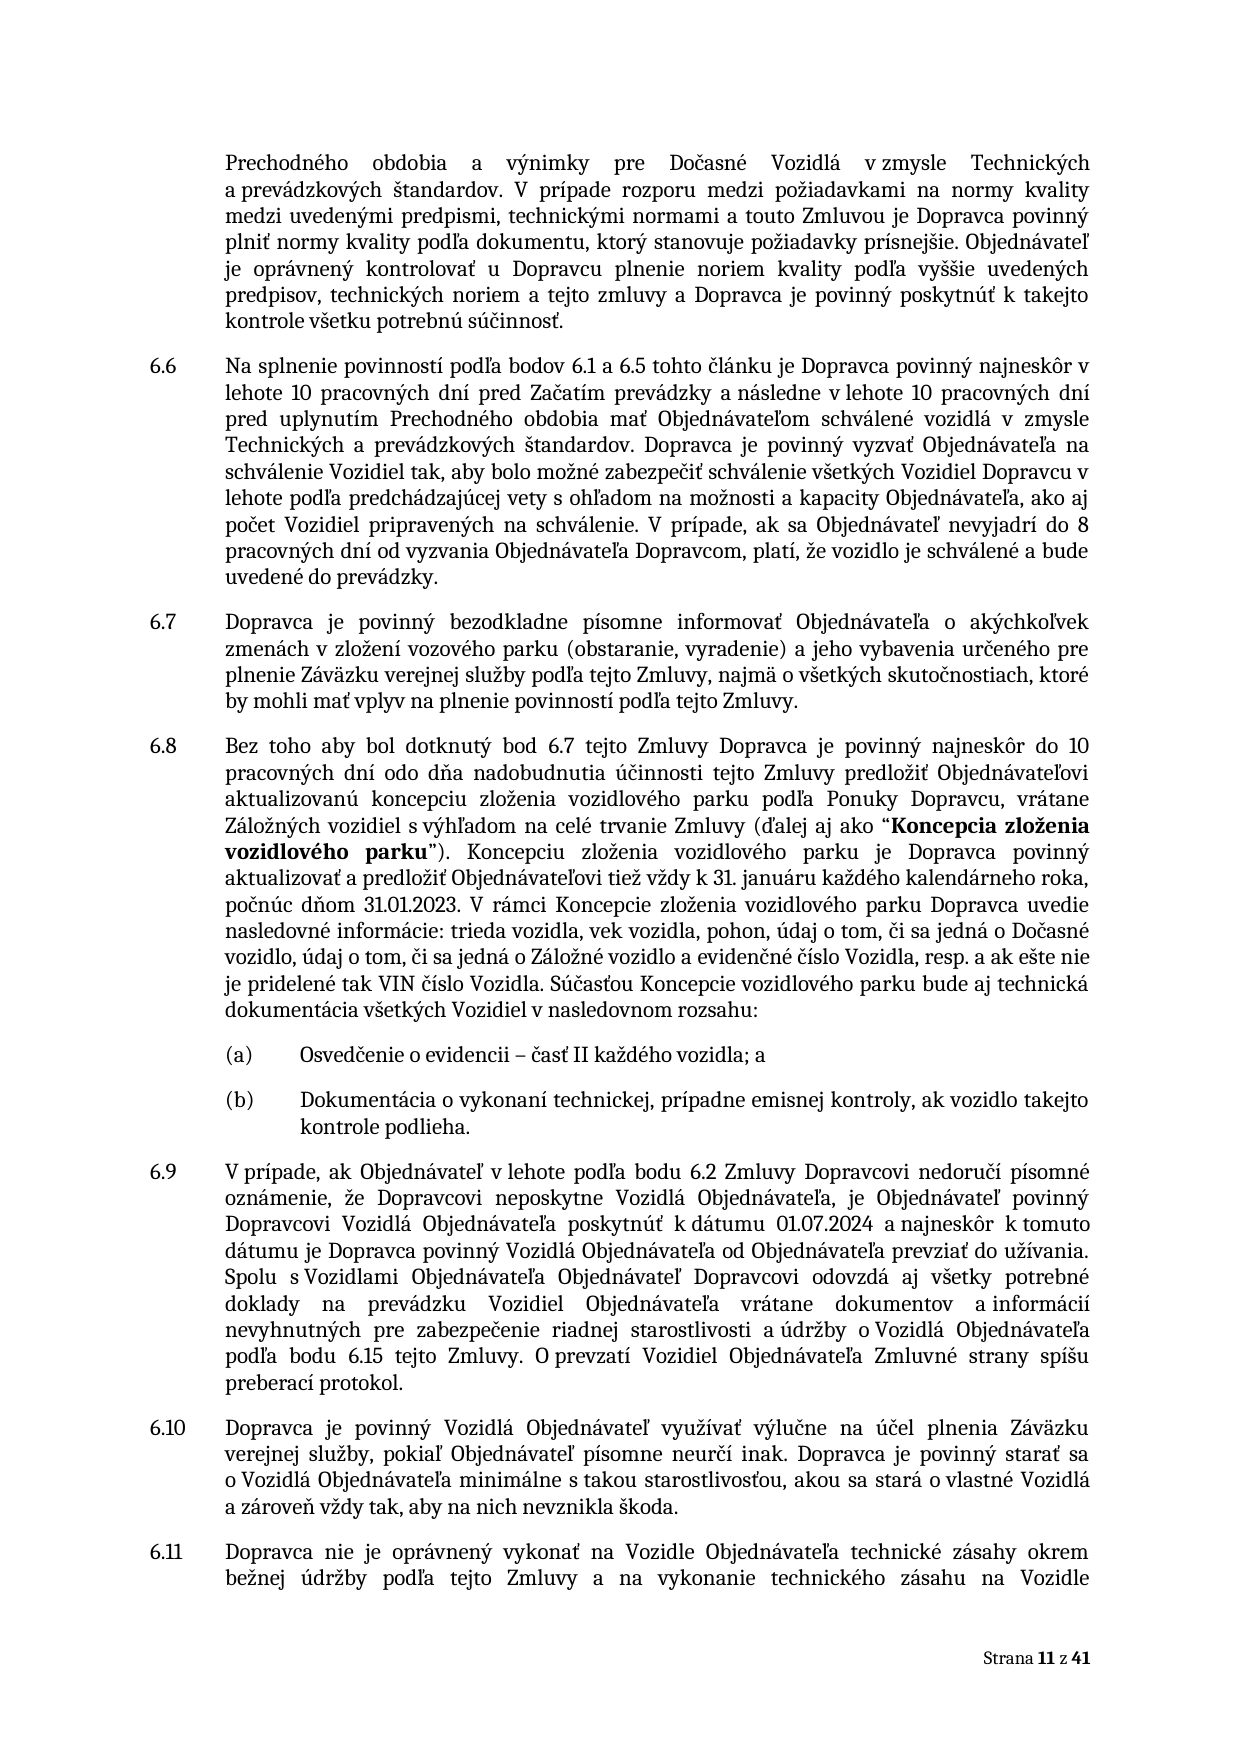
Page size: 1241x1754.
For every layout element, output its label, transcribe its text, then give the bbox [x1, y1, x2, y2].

subtitle Bez toho aby bol dotknutý bod 6.7 tejto Zmluvy Dopravca je povinný najneskôr do 10 pracovných dní odo dňa nadobudnutia účinnosti tejto Zmluvy predložiť Objednávateľovi aktualizovanú koncepciu zloženia vozidlového parku podľa Ponuky Dopravcu, vrátane Záložných vozidiel s výhľadom na celé trvanie Zmluvy (ďalej aj ako “Koncepcia zloženia vozidlového parku”). Koncepciu zloženia vozidlového parku je Dopravca povinný aktualizovať a predložiť Objednávateľovi tiež vždy k 31. januáru každého kalendárneho roka, počnúc dňom 31.01.2023. V rámci Koncepcie zloženia vozidlového parku Dopravca uvedie nasledovné informácie: trieda vozidla, vek vozidla, pohon, údaj o tom, či sa jedná o Dočasné vozidlo, údaj o tom, či sa jedná o Záložné vozidlo a evidenčné číslo Vozidla, resp. a ak ešte nie je pridelené tak VIN číslo Vozidla. Súčasťou Koncepcie vozidlového parku bude aj technická dokumentácia všetkých Vozidiel v nasledovnom rozsahu: [150, 733, 1090, 1023]
subtitle Osvedčenie o evidencii – časť II každého vozidla; a [225, 1042, 1090, 1068]
subtitle Dopravca je povinný Vozidlá Objednávateľ využívať výlučne na účel plnenia Záväzku verejnej služby, pokiaľ Objednávateľ písomne neurčí inak. Dopravca je povinný starať sa o Vozidlá Objednávateľa minimálne s takou starostlivosťou, akou sa stará o vlastné Vozidlá a zároveň vždy tak, aby na nich nevznikla škoda. [150, 1414, 1090, 1520]
subtitle V prípade, ak Objednávateľ v lehote podľa bodu 6.2 Zmluvy Dopravcovi nedoručí písomné oznámenie, že Dopravcovi neposkytne Vozidlá Objednávateľa, je Objednávateľ povinný Dopravcovi Vozidlá Objednávateľa poskytnúť k dátumu 01.07.2024 a najneskôr k tomuto dátumu je Dopravca povinný Vozidlá Objednávateľa od Objednávateľa prevziať do užívania. Spolu s Vozidlami Objednávateľa Objednávateľ Dopravcovi odovzdá aj všetky potrebné doklady na prevádzku Vozidiel Objednávateľa vrátane dokumentov a informácií nevyhnutných pre zabezpečenie riadnej starostlivosti a údržby o Vozidlá Objednávateľa podľa bodu 6.15 tejto Zmluvy. O prevzatí Vozidiel Objednávateľa Zmluvné strany spíšu preberací protokol. [150, 1158, 1090, 1396]
subtitle Na splnenie povinností podľa bodov 6.1 a 6.5 tohto článku je Dopravca povinný najneskôr v lehote 10 pracovných dní pred Začatím prevádzky a následne v lehote 10 pracovných dní pred uplynutím Prechodného obdobia mať Objednávateľom schválené vozidlá v zmysle Technických a prevádzkových štandardov. Dopravca je povinný vyzvať Objednávateľa na schválenie Vozidiel tak, aby bolo možné zabezpečiť schválenie všetkých Vozidiel Dopravcu v lehote podľa predchádzajúcej vety s ohľadom na možnosti a kapacity Objednávateľa, ako aj počet Vozidiel pripravených na schválenie. V prípade, ak sa Objednávateľ nevyjadrí do 8 pracovných dní od vyzvania Objednávateľa Dopravcom, platí, že vozidlo je schválené a bude uvedené do prevádzky. [150, 353, 1090, 590]
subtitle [150, 150, 1090, 334]
subtitle Dopravca je povinný bezodkladne písomne informovať Objednávateľa o akýchkoľvek zmenách v zložení vozového parku (obstaranie, vyradenie) a jeho vybavenia určeného pre plnenie Záväzku verejnej služby podľa tejto Zmluvy, najmä o všetkých skutočnostiach, ktoré by mohli mať vplyv na plnenie povinností podľa tejto Zmluvy. [150, 609, 1090, 714]
subtitle Dokumentácia o vykonaní technickej, prípadne emisnej kontroly, ak vozidlo takejto kontrole podlieha. [225, 1087, 1090, 1140]
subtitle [150, 1539, 1090, 1591]
